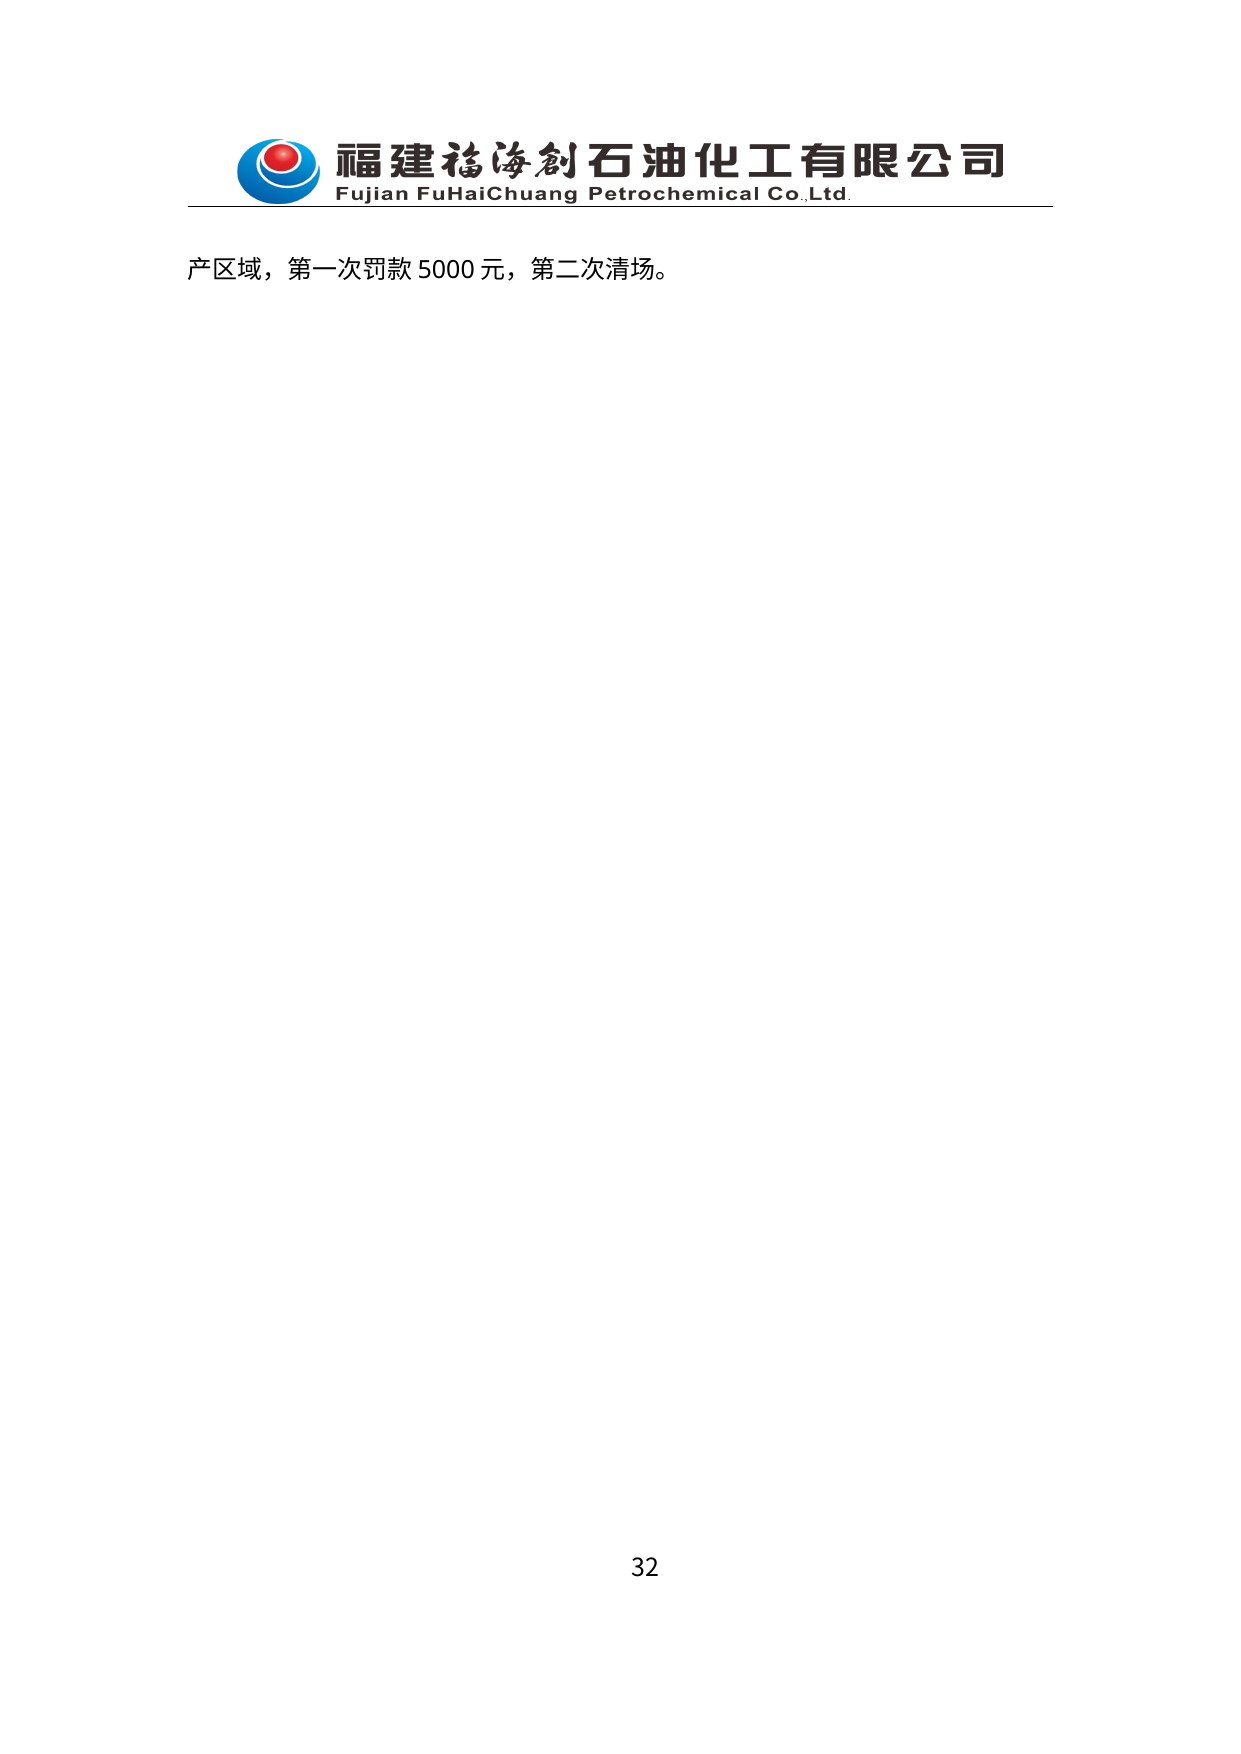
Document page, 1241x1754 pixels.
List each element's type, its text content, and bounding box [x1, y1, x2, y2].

picture [237, 139, 1003, 204]
text 7.4 根据福海沧生产的性质，对货源及火种进行特别管制，全厂生产区域严禁吸烟，禁止携带香烟、打火机进生产区域。发现承揽商携带香烟、打火机进生产区域，第一次罚款5000元，第二次清场。 [187, 235, 1053, 300]
